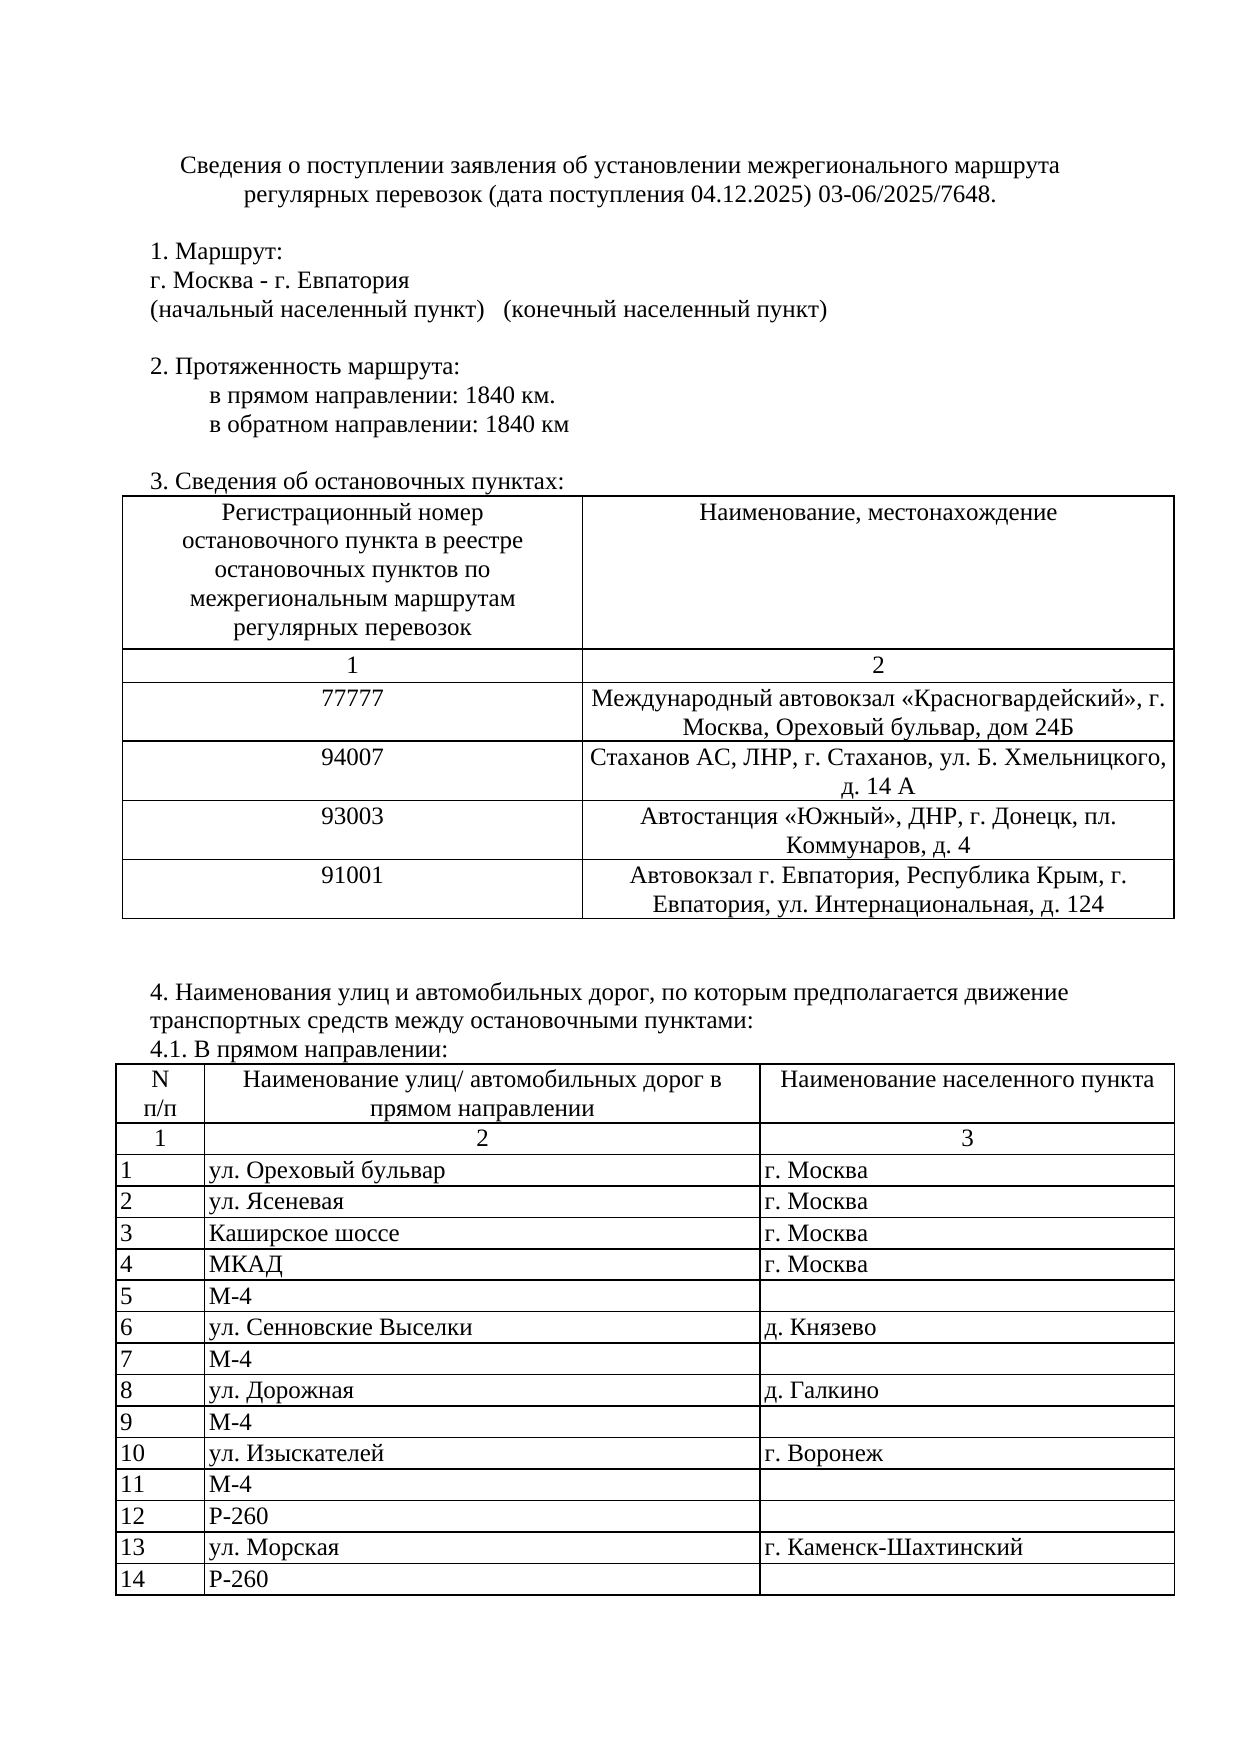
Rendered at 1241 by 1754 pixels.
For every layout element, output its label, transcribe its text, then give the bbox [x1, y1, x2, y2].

text Сведения о поступлении заявления об установлении межрегионального маршрута регулярных перевозок (дата поступления 04.12.2025) 03-06/2025/7648. [150, 150, 1090, 207]
table_cell ул. Морская [205, 1533, 759, 1562]
table_cell [761, 1407, 1174, 1437]
table_cell 7 [117, 1344, 204, 1374]
table_cell ул. Дорожная [205, 1375, 759, 1405]
table_cell 1 [117, 1124, 204, 1153]
table_cell ул. Ореховый бульвар [205, 1155, 759, 1185]
text в обратном направлении: 1840 км [150, 409, 1090, 437]
text 4. Наименования улиц и автомобильных дорог, по которым предполагается движение транспортных средств между остановочными пунктами: [150, 977, 1090, 1034]
table_cell Р-260 [205, 1564, 759, 1594]
table_cell 4 [117, 1250, 204, 1279]
table_header Регистрационный номер остановочного пункта в реестре остановочных пунктов по межрегиональным маршрутам регулярных перевозок [123, 497, 582, 648]
table_cell 77777 [123, 683, 582, 740]
table_cell 5 [117, 1281, 204, 1311]
table_cell 8 [117, 1375, 204, 1405]
table_cell 3 [117, 1218, 204, 1248]
table_header N п/п [117, 1065, 204, 1122]
table_cell 1 [117, 1155, 204, 1185]
table_cell 2 [583, 650, 1173, 681]
table_cell [761, 1564, 1174, 1594]
text 2. Протяженность маршрута: [150, 351, 1090, 380]
table_cell ул. Изыскателей [205, 1438, 759, 1468]
table_cell [761, 1281, 1174, 1311]
table_cell Автостанция «Южный», ДНР, г. Донецк, пл. Коммунаров, д. 4 [583, 801, 1173, 858]
text (начальный населенный пункт) (конечный населенный пункт) [150, 294, 1090, 322]
table_cell Р-260 [205, 1501, 759, 1531]
table_cell 2 [117, 1187, 204, 1216]
table_cell М-4 [205, 1470, 759, 1499]
table_cell Стаханов АС, ЛНР, г. Стаханов, ул. Б. Хмельницкого, д. 14 А [583, 742, 1173, 799]
table_cell 11 [117, 1470, 204, 1499]
table_cell [761, 1344, 1174, 1374]
table_cell 10 [117, 1438, 204, 1468]
table_cell г. Москва [761, 1155, 1174, 1185]
table_cell 1 [123, 650, 582, 681]
table_cell 91001 [123, 860, 582, 918]
text 1. Маршрут: [150, 236, 1090, 265]
table_cell 14 [117, 1564, 204, 1594]
table_cell д. Князево [761, 1312, 1174, 1342]
table_cell 93003 [123, 801, 582, 858]
table_cell 94007 [123, 742, 582, 799]
table_cell Автовокзал г. Евпатория, Республика Крым, г. Евпатория, ул. Интернациональная, д. 124 [583, 860, 1173, 918]
table_header Наименование, местонахождение [583, 497, 1173, 648]
table_cell 12 [117, 1501, 204, 1531]
table_cell М-4 [205, 1281, 759, 1311]
table_cell г. Воронеж [761, 1438, 1174, 1468]
text 3. Сведения об остановочных пунктах: [150, 466, 1090, 495]
table_header Наименование улиц/ автомобильных дорог в прямом направлении [205, 1065, 759, 1122]
text 4.1. В прямом направлении: [150, 1034, 1090, 1063]
table_cell Каширское шоссе [205, 1218, 759, 1248]
text в прямом направлении: 1840 км. [150, 380, 1090, 409]
table_cell 6 [117, 1312, 204, 1342]
table_cell 2 [205, 1124, 759, 1153]
table_cell д. Галкино [761, 1375, 1174, 1405]
table_cell Международный автовокзал «Красногвардейский», г. Москва, Ореховый бульвар, дом 24Б [583, 683, 1173, 740]
table_cell г. Каменск-Шахтинский [761, 1533, 1174, 1562]
table_cell 13 [117, 1533, 204, 1562]
table_cell г. Москва [761, 1218, 1174, 1248]
table_cell МКАД [205, 1250, 759, 1279]
table_cell М-4 [205, 1407, 759, 1437]
table_cell 9 [117, 1407, 204, 1437]
table_cell ул. Ясеневая [205, 1187, 759, 1216]
table_cell М-4 [205, 1344, 759, 1374]
table_cell 3 [761, 1124, 1174, 1153]
table_cell г. Москва [761, 1187, 1174, 1216]
table_cell ул. Сенновские Выселки [205, 1312, 759, 1342]
text г. Москва - г. Евпатория [150, 265, 1090, 294]
table_header Наименование населенного пункта [761, 1065, 1174, 1122]
table_cell г. Москва [761, 1250, 1174, 1279]
table_cell [761, 1501, 1174, 1531]
table_cell [761, 1470, 1174, 1499]
